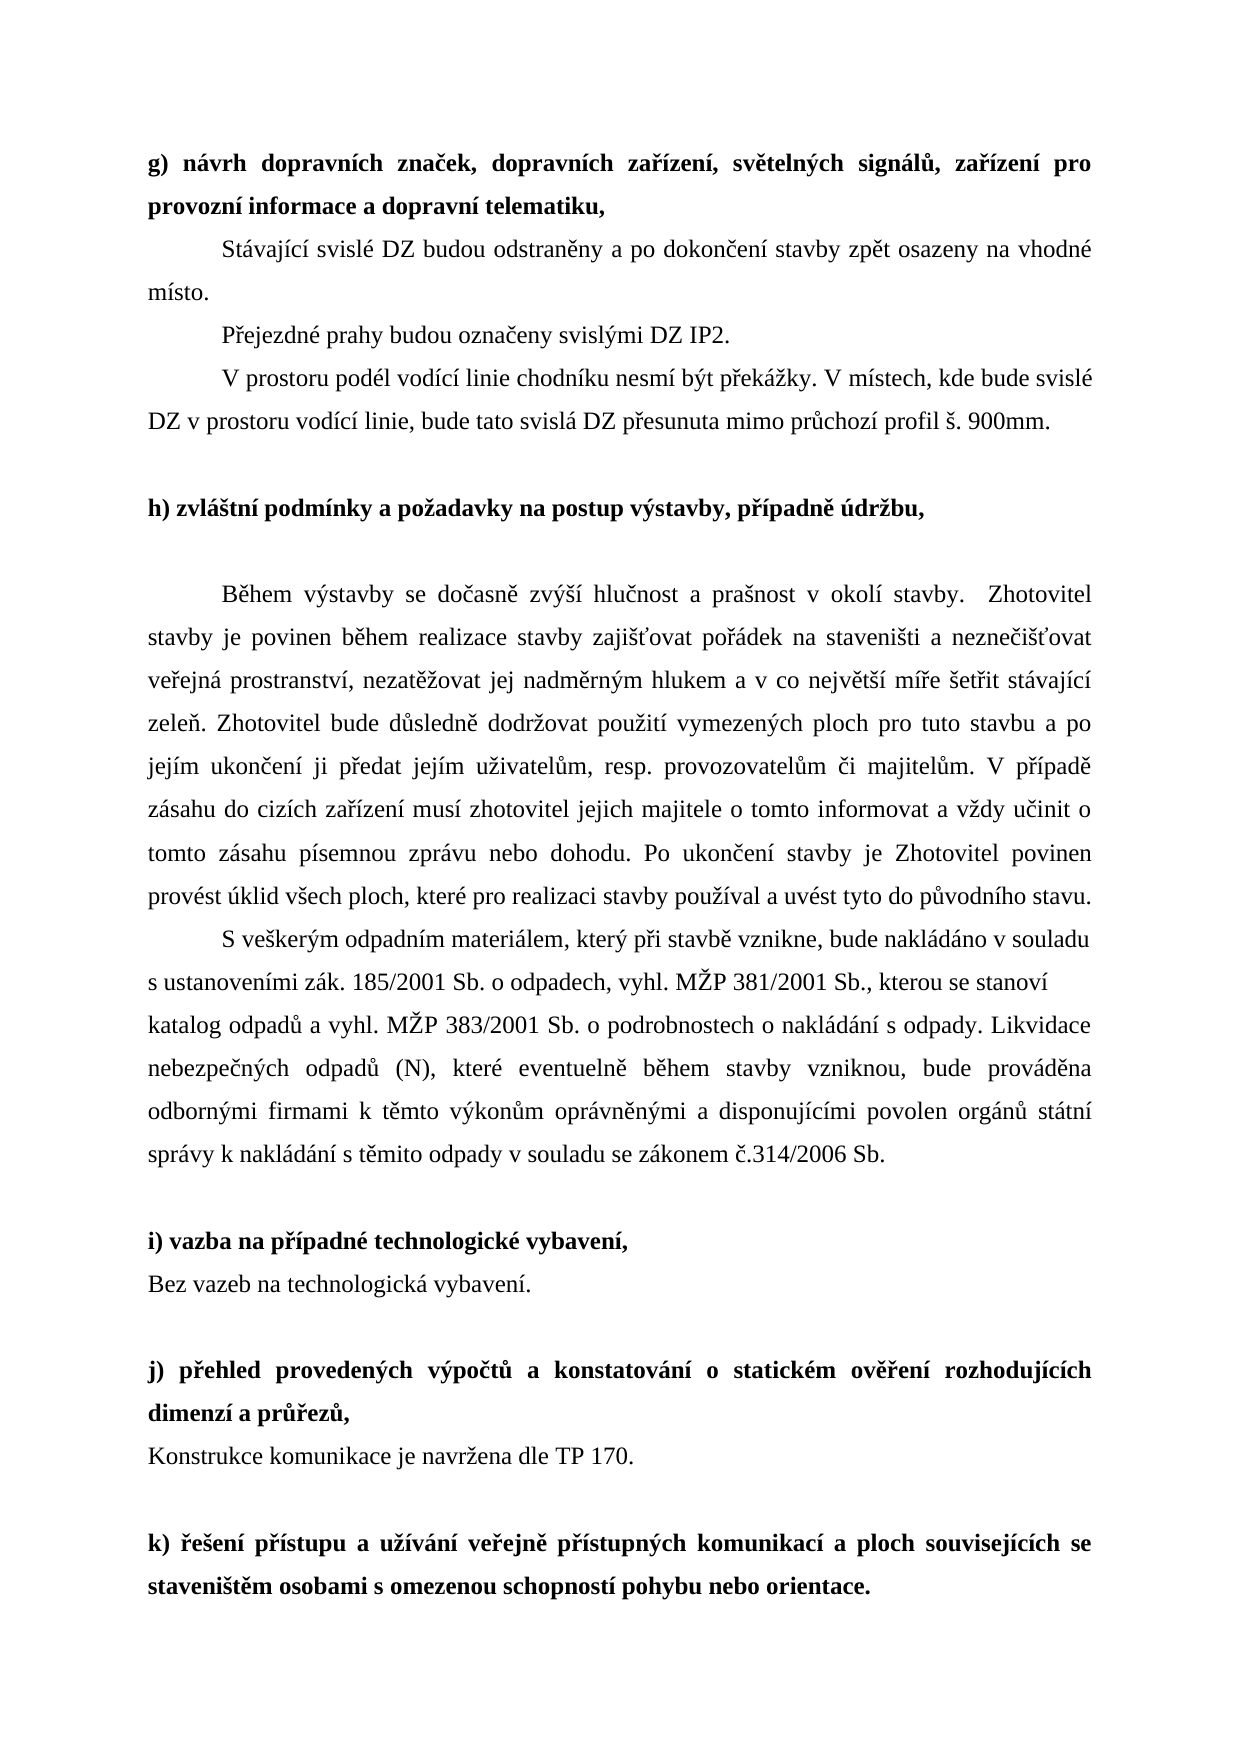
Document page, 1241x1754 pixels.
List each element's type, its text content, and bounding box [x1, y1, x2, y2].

text h) zvláštní podmínky a požadavky na postup výstavby, případně údržbu, [148, 493, 1093, 521]
text V prostoru podél vodící linie chodníku nesmí být překážky. V místech, kde bude svislé DZ v prostoru vodící linie, bude tato svislá DZ přesunuta mimo průchozí profil š. 900mm. [148, 363, 1093, 435]
text Během výstavby se dočasně zvýší hlučnost a prašnost v okolí stavby. Zhotovitel stavby je povinen během realizace stavby zajišťovat pořádek na staveništi a neznečišťovat veřejná prostranství, nezatěžovat jej nadměrným hlukem a v co největší míře šetřit stávající zeleň. Zhotovitel bude důsledně dodržovat použití vymezených ploch pro tuto stavbu a po jejím ukončení ji předat jejím uživatelům, resp. provozovatelům či majitelům. V případě zásahu do cizích zařízení musí zhotovitel jejich majitele o tomto informovat a vždy učinit o tomto zásahu písemnou zprávu nebo dohodu. Po ukončení stavby je Zhotovitel povinen provést úklid všech ploch, které pro realizaci stavby používal a uvést tyto do původního stavu. [148, 579, 1093, 909]
text k) řešení přístupu a užívání veřejně přístupných komunikací a ploch souvisejících se staveništěm osobami s omezenou schopností pohybu nebo orientace. [148, 1528, 1093, 1599]
text Konstrukce komunikace je navržena dle TP 170. [148, 1441, 1093, 1470]
text s ustanoveními zák. 185/2001 Sb. o odpadech, vyhl. MŽP 381/2001 Sb., kterou se stanoví [148, 967, 1093, 996]
text j) přehled provedených výpočtů a konstatování o statickém ověření rozhodujících dimenzí a průřezů, [148, 1355, 1093, 1427]
text g) návrh dopravních značek, dopravních zařízení, světelných signálů, zařízení pro provozní informace a dopravní telematiku, [148, 148, 1093, 219]
text katalog odpadů a vyhl. MŽP 383/2001 Sb. o podrobnostech o nakládání s odpady. Likvidace nebezpečných odpadů (N), které eventuelně během stavby vzniknou, bude prováděna odbornými firmami k těmto výkonům oprávněnými a disponujícími povolen orgánů státní správy k nakládání s těmito odpady v souladu se zákonem č.314/2006 Sb. [148, 1010, 1093, 1168]
text Bez vazeb na technologická vybavení. [148, 1269, 1093, 1298]
text i) vazba na případné technologické vybavení, [148, 1226, 1093, 1254]
text Přejezdné prahy budou označeny svislými DZ IP2. [148, 320, 1093, 349]
text Stávající svislé DZ budou odstraněny a po dokončení stavby zpět osazeny na vhodné místo. [148, 234, 1093, 306]
text S veškerým odpadním materiálem, který při stavbě vznikne, bude nakládáno v souladu [148, 924, 1093, 953]
